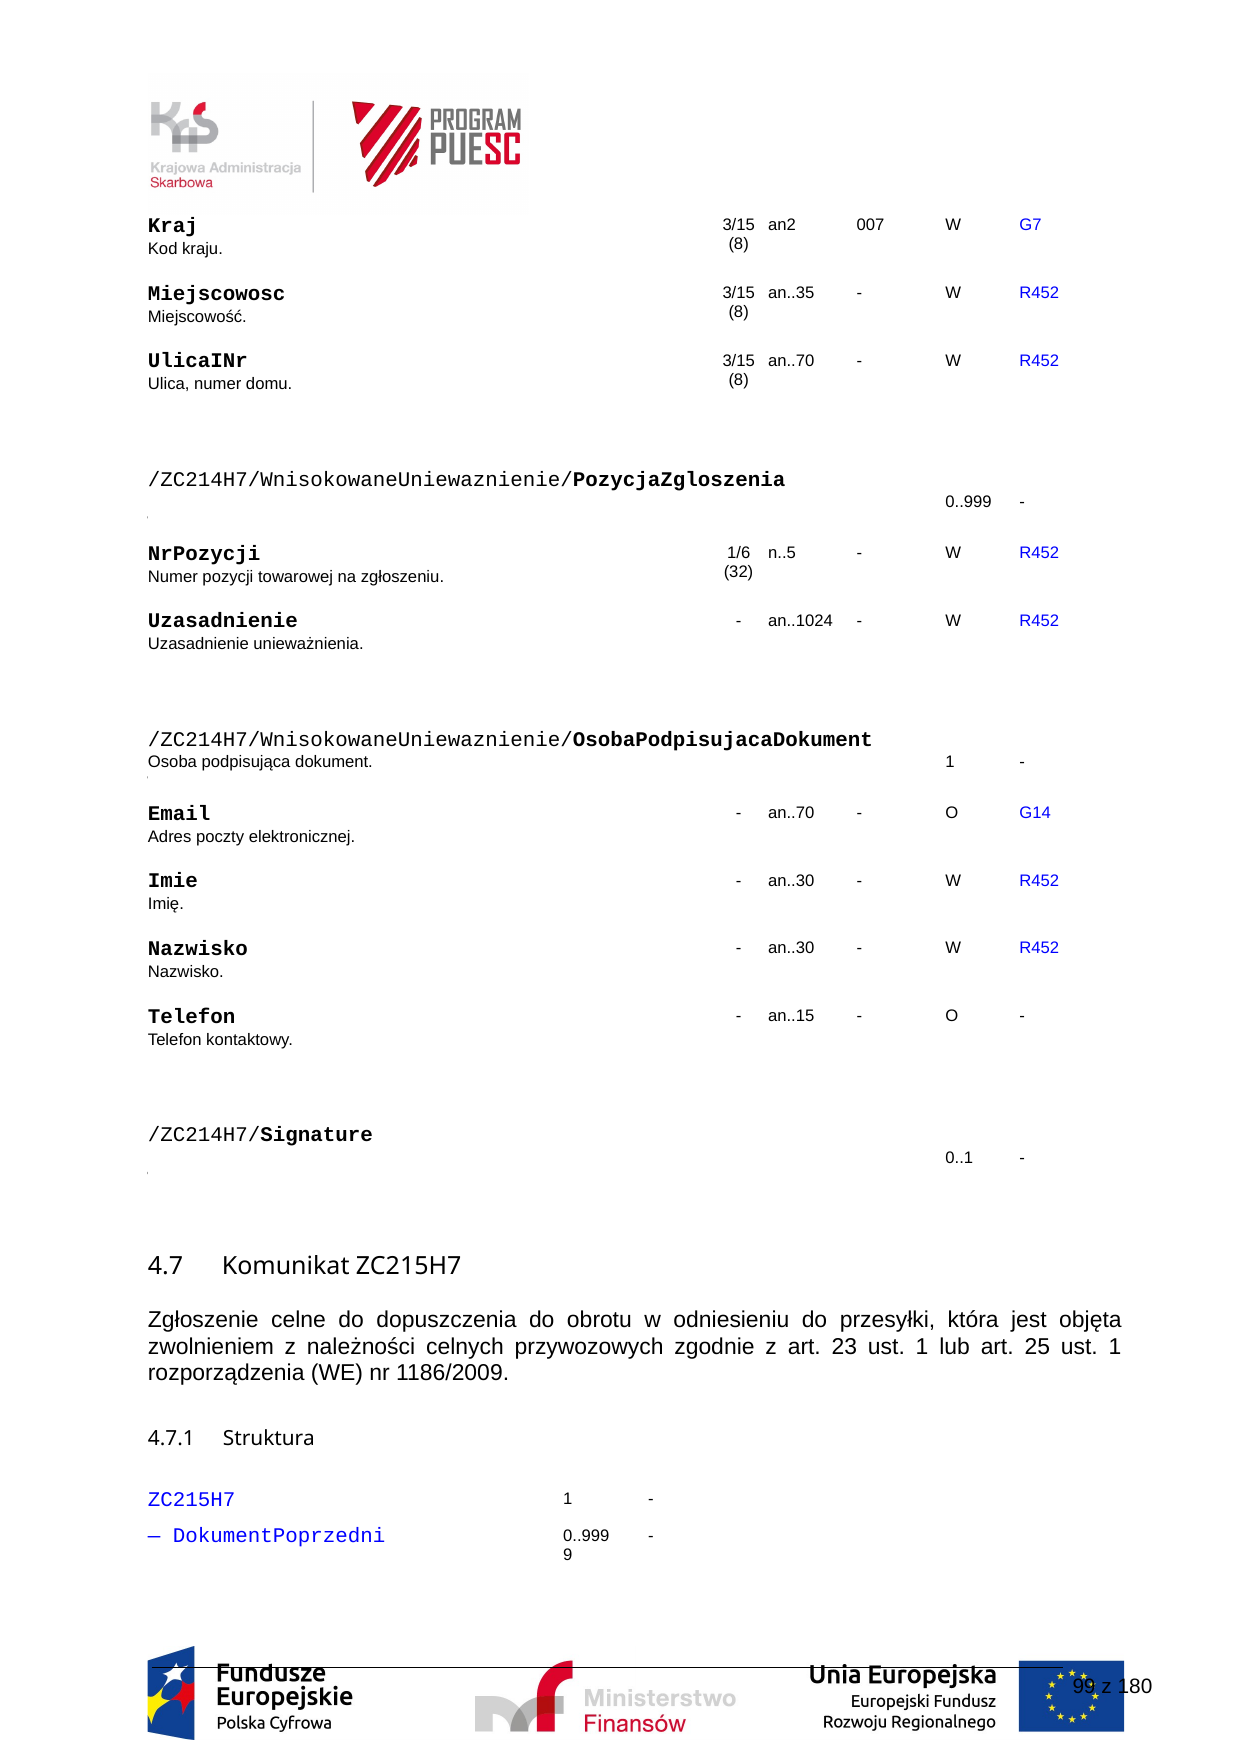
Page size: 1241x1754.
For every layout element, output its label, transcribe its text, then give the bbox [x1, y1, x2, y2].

text Zgłoszenie celne do dopuszczenia do obrotu w odniesieniu do przesyłki, która jest objęta zwolnieniem z należności celnych przywozowych zgodnie z art. 23 ust. 1 lub art. 25 ust. 1 rozporządzenia (WE) nr 1186/2009. [148, 1306, 1122, 1385]
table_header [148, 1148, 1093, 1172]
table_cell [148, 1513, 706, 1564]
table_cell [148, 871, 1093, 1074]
picture [147, 1646, 1125, 1740]
text /ZC214H7/WnisokowaneUniewaznienie/OsobaPodpisujacaDokument [148, 729, 1122, 752]
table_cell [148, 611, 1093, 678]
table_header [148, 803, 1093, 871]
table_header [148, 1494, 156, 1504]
subtitle Komunikat ZC215H7 [148, 1247, 1122, 1281]
text /ZC214H7/Signature [148, 1124, 1122, 1148]
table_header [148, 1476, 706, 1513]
picture [147, 73, 529, 215]
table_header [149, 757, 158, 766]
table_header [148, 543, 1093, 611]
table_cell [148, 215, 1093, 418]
text /ZC214H7/WnisokowaneUniewaznienie/PozycjaZgloszenia [148, 469, 1122, 492]
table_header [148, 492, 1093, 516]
subtitle Struktura [148, 1423, 1122, 1451]
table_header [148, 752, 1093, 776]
